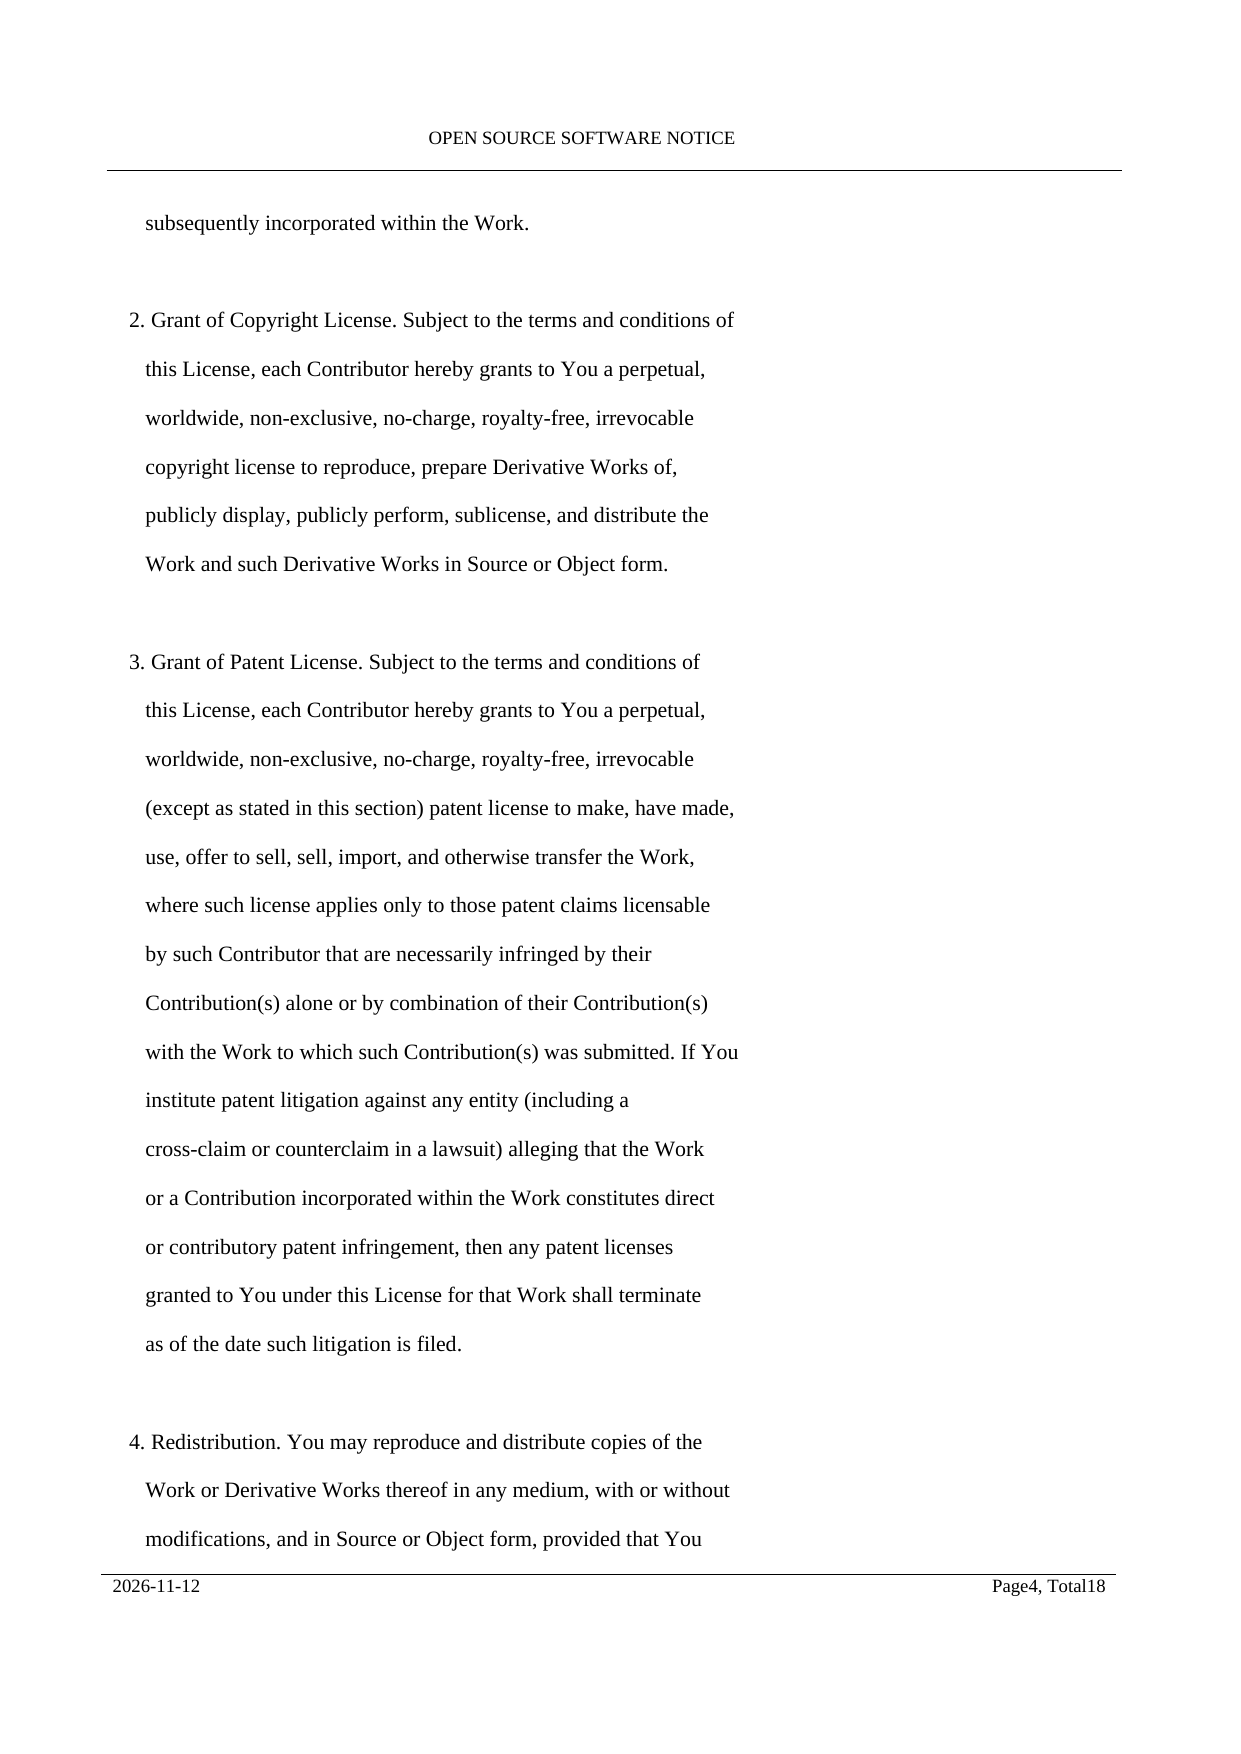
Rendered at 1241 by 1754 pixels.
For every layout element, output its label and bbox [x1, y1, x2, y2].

text [112, 206, 1128, 1555]
